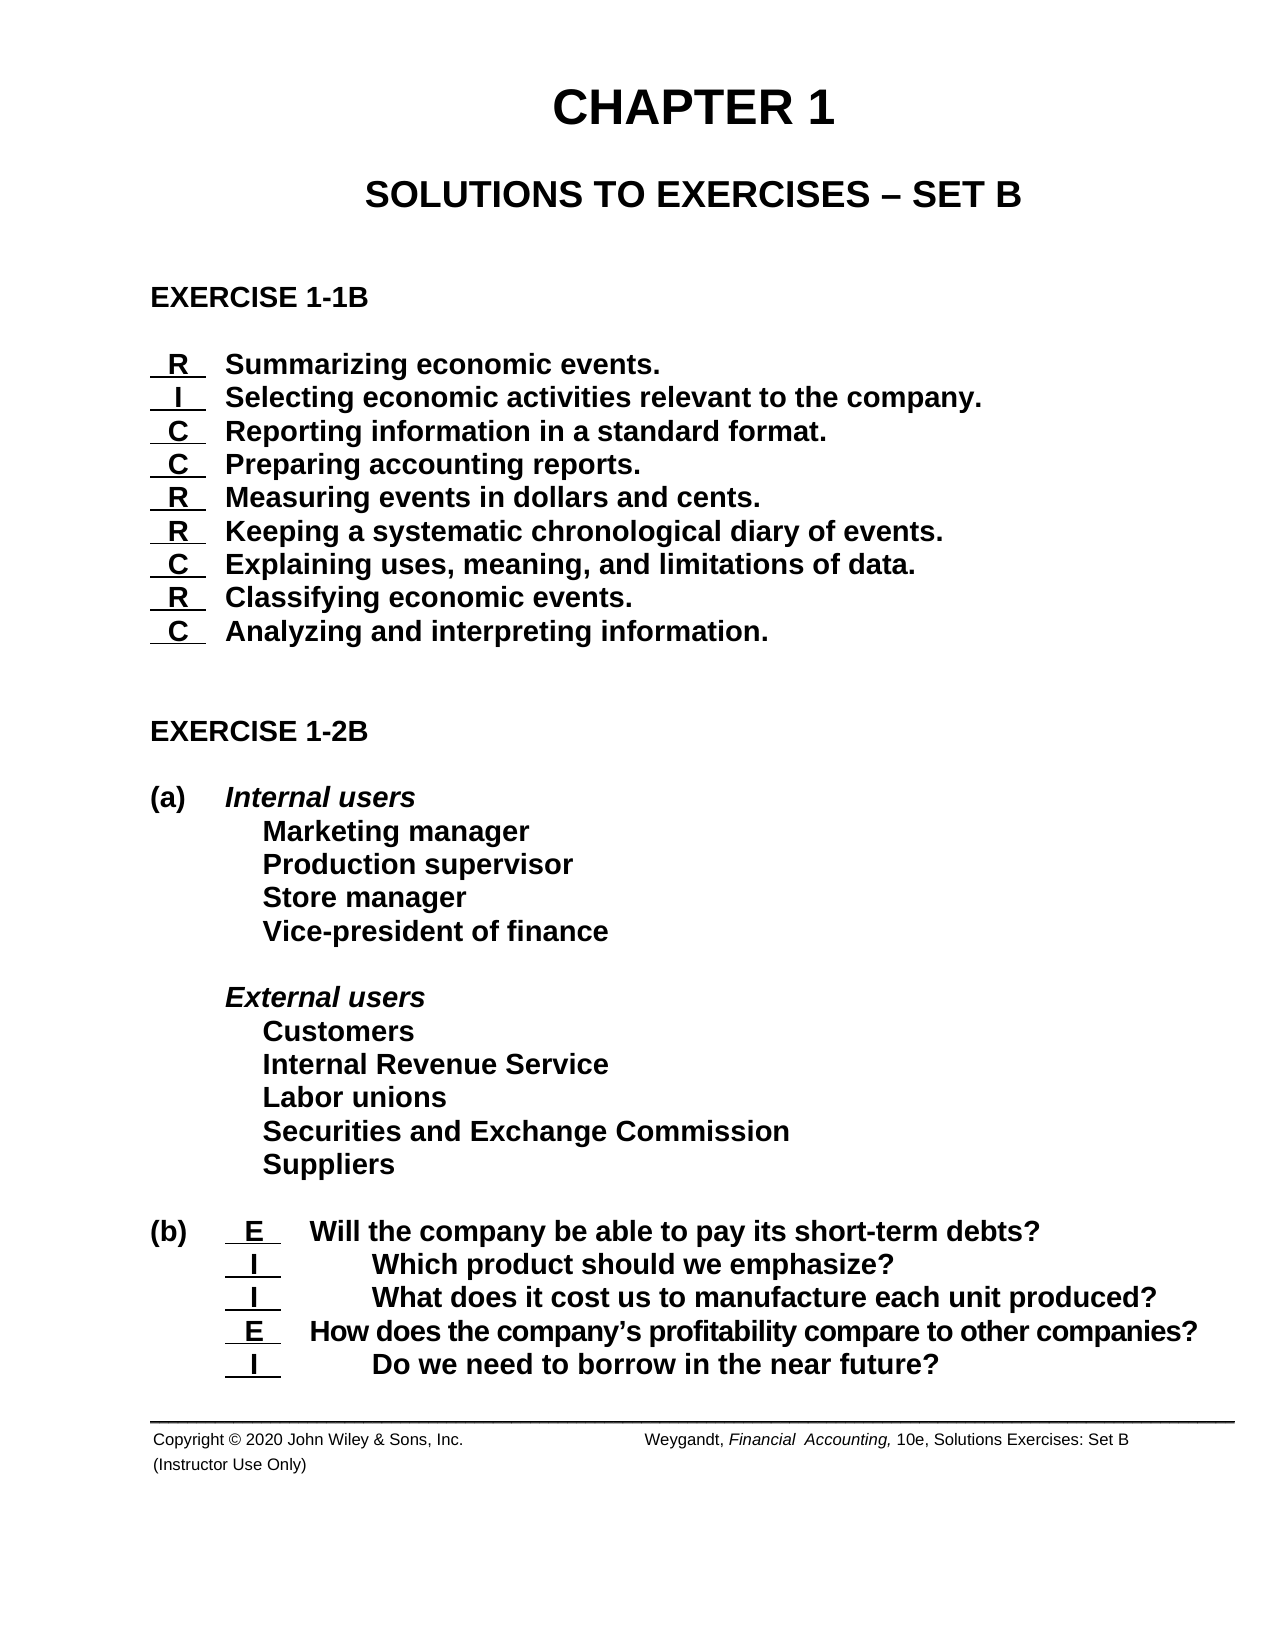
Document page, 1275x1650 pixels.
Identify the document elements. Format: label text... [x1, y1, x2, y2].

text Production supervisor [262, 848, 1237, 881]
text I Which product should we emphasize? [150, 1248, 1237, 1281]
text EXERCISE 1-2B [150, 714, 1237, 748]
text (a) Internal users [150, 781, 1237, 814]
text R Measuring events in dollars and cents. [150, 481, 1237, 514]
text Store manager [262, 881, 1237, 914]
text Marketing manager [262, 814, 1237, 848]
text Vice-president of finance [262, 914, 1237, 948]
text C Preparing accounting reports. [150, 448, 1237, 481]
text I What does it cost us to manufacture each unit produced? [150, 1281, 1237, 1314]
text CHAPTER 1 [150, 81, 1237, 135]
text E How does the company’s profitability compare to other companies? [150, 1314, 1237, 1348]
text (b) E Will the company be able to pay its short-term debts? [150, 1214, 1237, 1248]
text Labor unions [262, 1081, 1237, 1114]
text C Reporting information in a standard format. [150, 414, 1237, 448]
text R Summarizing economic events. [150, 348, 1237, 381]
text Internal Revenue Service [262, 1048, 1237, 1081]
text External users [225, 981, 1237, 1014]
text I Do we need to borrow in the near future? [150, 1348, 1237, 1381]
text I Selecting economic activities relevant to the company. [150, 381, 1237, 414]
text C Explaining uses, meaning, and limitations of data. [150, 548, 1237, 581]
text Customers [262, 1014, 1237, 1048]
text R Keeping a systematic chronological diary of events. [150, 514, 1237, 548]
text Securities and Exchange Commission [262, 1114, 1237, 1148]
text Suppliers [262, 1148, 1237, 1181]
text R Classifying economic events. [150, 581, 1237, 614]
text EXERCISE 1-1B [150, 281, 1237, 314]
text C Analyzing and interpreting information. [150, 614, 1237, 648]
text SOLUTIONS TO EXERCISES – SET B [150, 181, 1237, 214]
